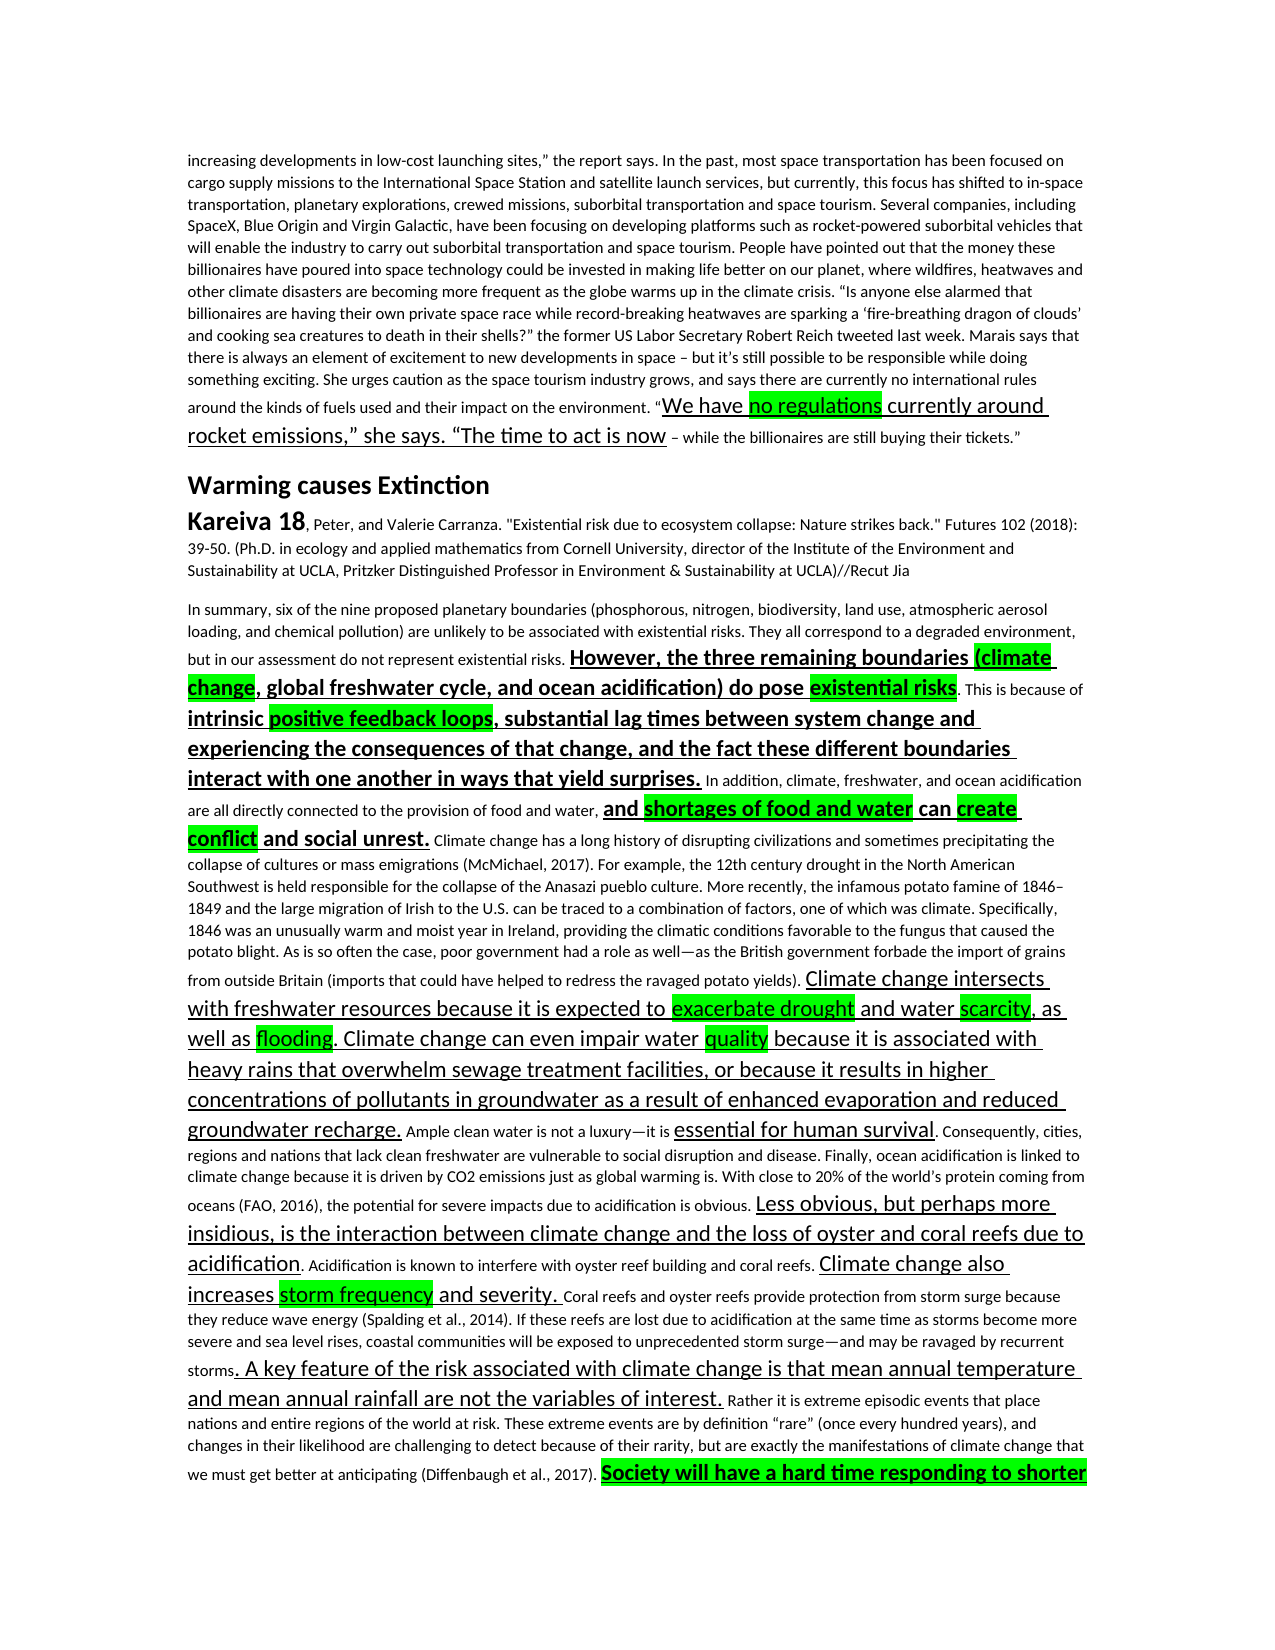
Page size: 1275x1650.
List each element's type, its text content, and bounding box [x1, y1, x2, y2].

text Kareiva 18, Peter, and Valerie Carranza. "Existential risk due to ecosystem collapse: Nature strikes back." Futures 102 (2018): 39-50. (Ph.D. in ecology and applied mathematics from Cornell University, director of the Institute of the Environment and Sustainability at UCLA, Pritzker Distinguished Professor in Environment & Sustainability at UCLA)//Recut Jia [187, 504, 1087, 581]
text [187, 599, 1087, 1486]
subtitle Warming causes Extinction [187, 468, 1087, 501]
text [187, 150, 1087, 449]
